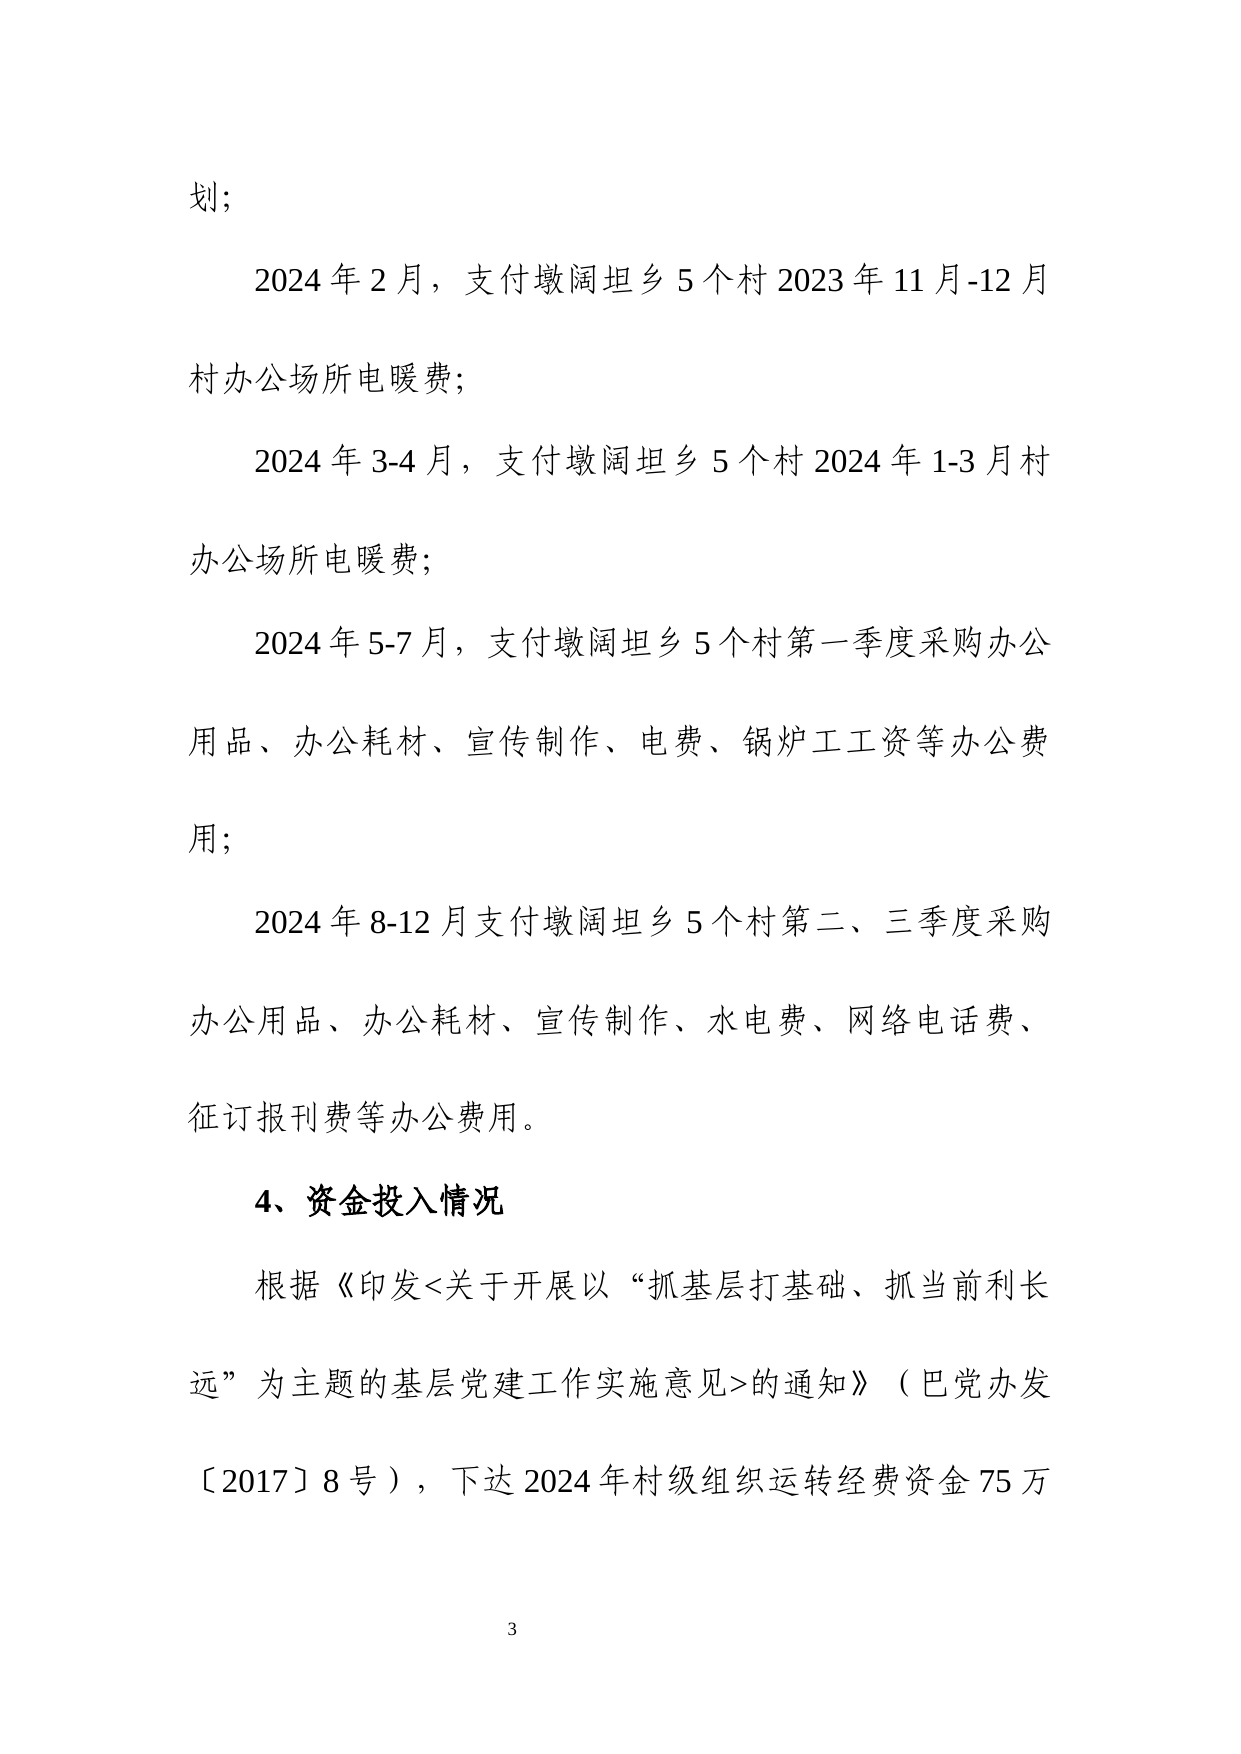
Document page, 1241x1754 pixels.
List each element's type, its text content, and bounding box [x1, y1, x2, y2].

text 2024年8-12月支付墩阔坦乡5个村第二、三季度采购办公用品、办公耗材、宣传制作、水电费、网络电话费、征订报刊费等办公费用。 [187, 888, 1053, 1148]
text 2024年2月，支付墩阔坦乡5个村2023年11月-12月村办公场所电暖费； [187, 246, 1053, 408]
text 2024年3-4月，支付墩阔坦乡5个村2024年1-3月村办公场所电暖费； [187, 427, 1053, 590]
text 4、资金投入情况 [187, 1167, 1053, 1232]
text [187, 162, 1053, 227]
text 2024年5-7月，支付墩阔坦乡5个村第一季度采购办公用品、办公耗材、宣传制作、电费、锅炉工工资等办公费用； [187, 609, 1053, 869]
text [187, 1252, 1053, 1512]
